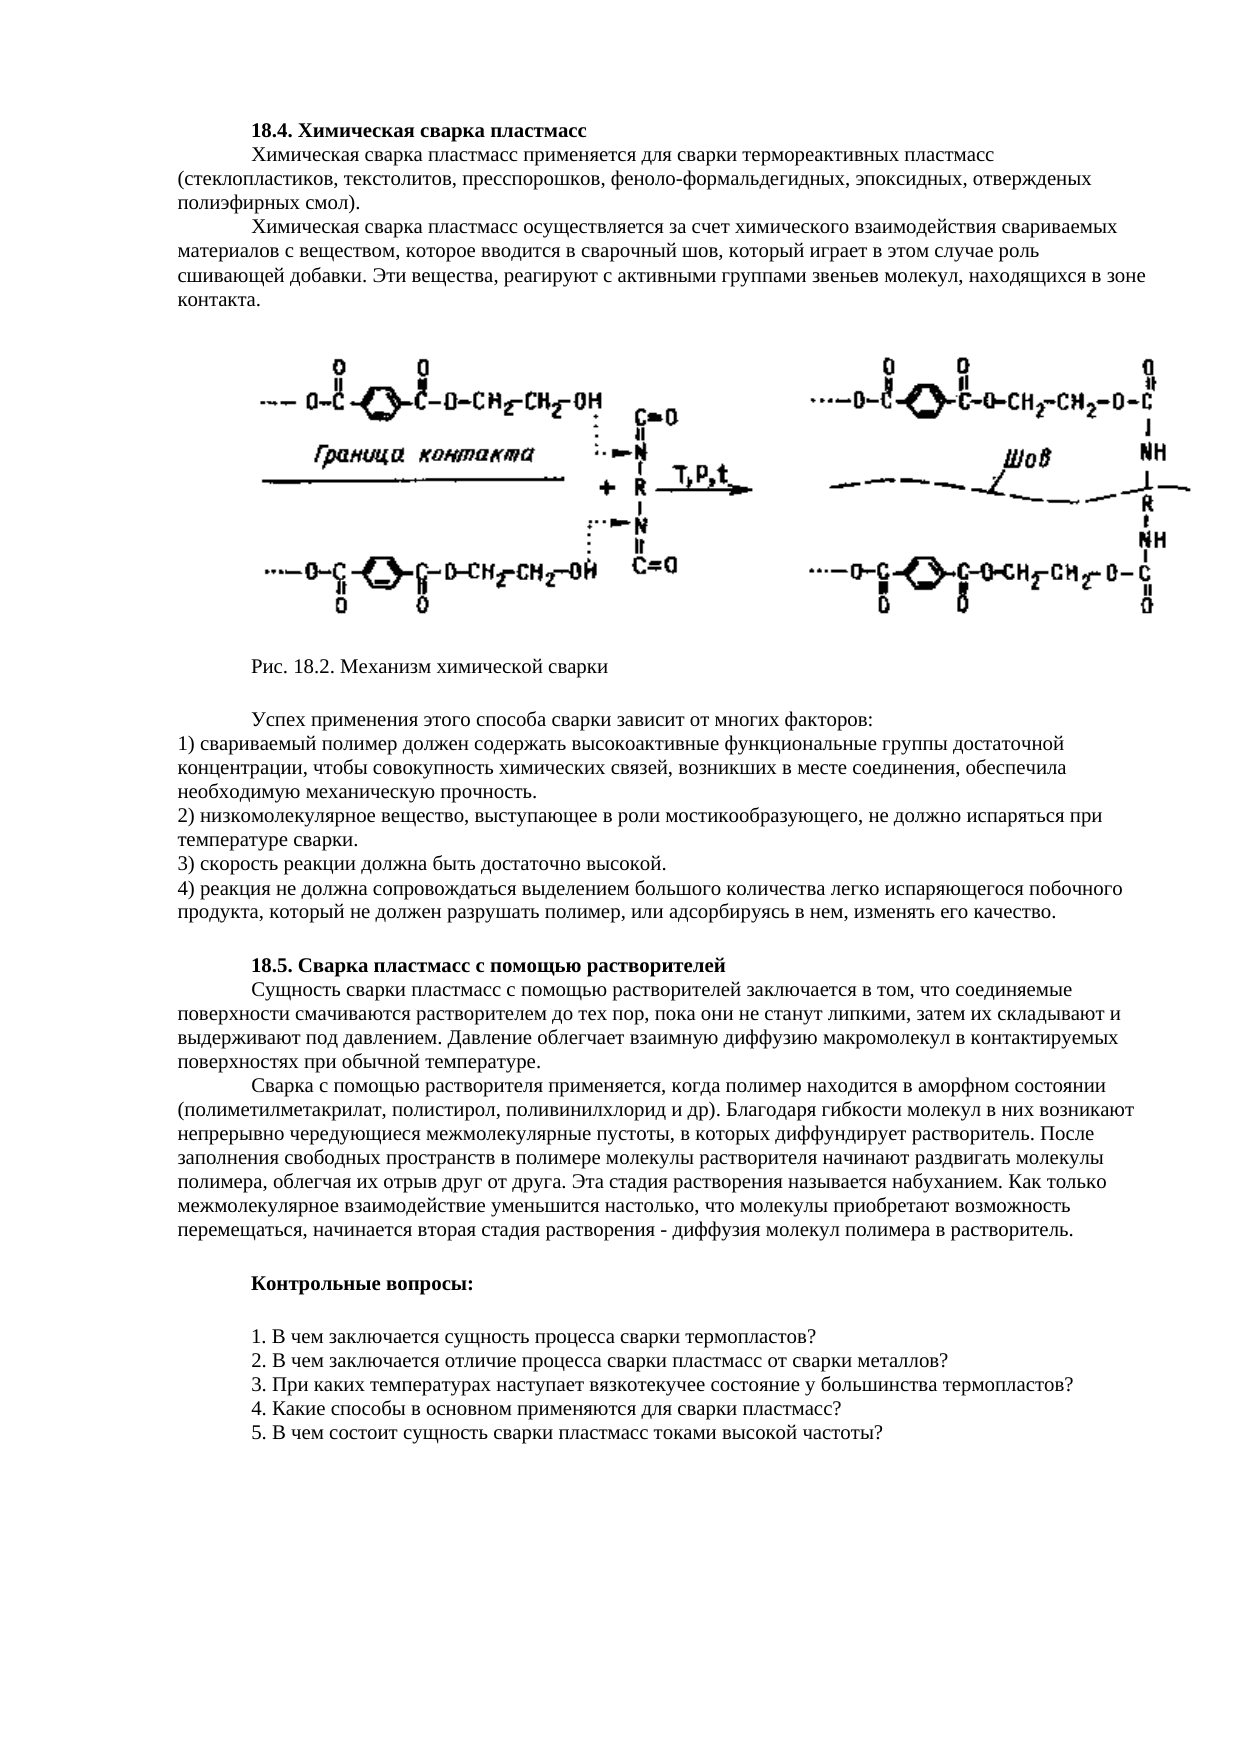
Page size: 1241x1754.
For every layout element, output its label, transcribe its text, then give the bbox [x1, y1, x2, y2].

picture [250, 339, 1208, 625]
text 1. В чем заключается сущность процесса сварки термопластов? 2. В чем заключается отличие процесса сварки пластмасс от сварки металлов? 3. При каких температурах наступает вязкотекучее состояние у большинства термопластов? 4. Какие способы в основном применяются для сварки пластмасс? 5. В чем состоит сущность сварки пластмасс токами высокой частоты? [177, 1324, 1152, 1444]
text Рис. 18.2. Механизм химической сварки [177, 654, 1152, 678]
text Контрольные вопросы: [177, 1271, 1152, 1295]
text 18.5. Сварка пластмасс с помощью растворителей Сущность сварки пластмасс с помощью растворителей заключается в том, что соединяемые поверхности смачиваются растворителем до тех пор, пока они не станут липкими, затем их складывают и выдерживают под давлением. Давление облегчает взаимную диффузию макромолекул в контактируемых поверхностях при обычной температуре. Сварка с помощью растворителя применяется, когда полимер находится в аморфном состоянии (полиметилметакрилат, полистирол, поливинилхлорид и др). Благодаря гибкости молекул в них возникают непрерывно чередующиеся межмолекулярные пустоты, в которых диффундирует растворитель. После заполнения свободных пространств в полимере молекулы растворителя начинают раздвигать молекулы полимера, облегчая их отрыв друг от друга. Эта стадия растворения называется набуханием. Как только межмолекулярное взаимодействие уменьшится настолько, что молекулы приобретают возможность перемещаться, начинается вторая стадия растворения - диффузия молекул полимера в растворитель. [177, 953, 1152, 1241]
text 18.4. Химическая сварка пластмасс Химическая сварка пластмасс применяется для сварки термореактивных пластмасс (стеклопластиков, текстолитов, пресспорошков, феноло-формальдегидных, эпоксидных, отвержденых полиэфирных смол). Химическая сварка пластмасс осуществляется за счет химического взаимодействия свариваемых материалов с веществом, которое вводится в сварочный шов, который играет в этом случае роль сшивающей добавки. Эти вещества, реагируют с активными группами звеньев молекул, находящихся в зоне контакта. [177, 118, 1152, 311]
text Успех применения этого способа сварки зависит от многих факторов: 1) свариваемый полимер должен содержать высокоактивные функциональные группы достаточной концентрации, чтобы совокупность химических связей, возникших в месте соединения, обеспечила необходимую механическую прочность. 2) низкомолекулярное вещество, выступающее в роли мостикообразующего, не должно испаряться при температуре сварки. 3) скорость реакции должна быть достаточно высокой. 4) реакция не должна сопровождаться выделением большого количества легко испаряющегося побочного продукта, который не должен разрушать полимер, или адсорбируясь в нем, изменять его качество. [177, 707, 1152, 923]
